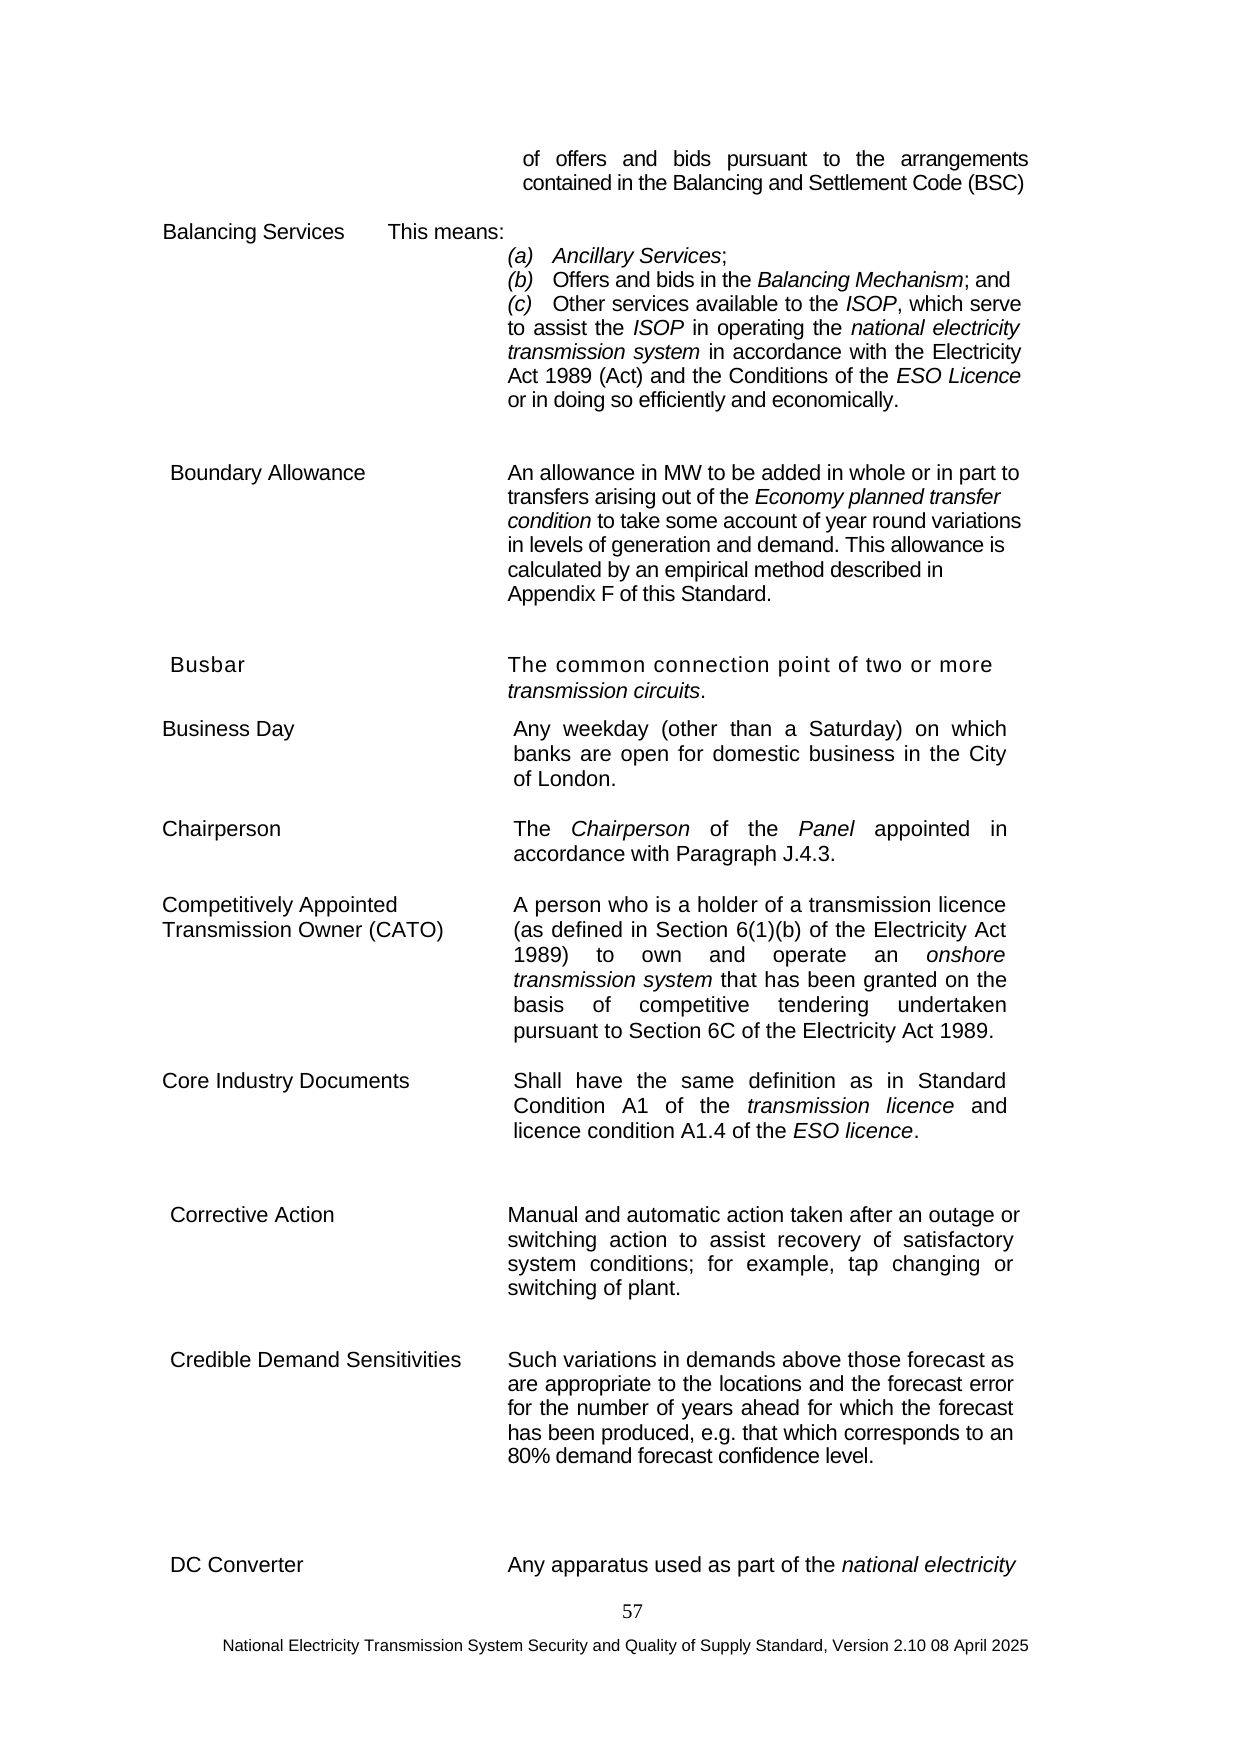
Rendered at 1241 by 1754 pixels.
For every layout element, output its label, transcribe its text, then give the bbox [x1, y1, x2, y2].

table_cell A person who is a holder of a transmission licence (as defined in Section 6(1)(b) of the Electricity Act 1989) to own and operate an onshore transmission system that has been granted on the basis of competitive tendering undertaken pursuant to Section 6C of the Electricity Act 1989. [502, 879, 1019, 1055]
text Busbar The common connection point of two or more [170, 653, 1029, 678]
text Balancing Services This means: [162, 219, 1029, 244]
list Ancillary Services; [507, 244, 1029, 269]
table_cell Core Industry Documents [148, 1055, 502, 1156]
text Corrective Action Manual and automatic action taken after an outage or [170, 1203, 1029, 1228]
table_cell Chairperson [148, 804, 502, 879]
text are appropriate to the locations and the forecast error for the number of years ahead for which the forecast has been produced, e.g. that which corresponds to an 80% demand forecast confidence level. [507, 1373, 1014, 1469]
text transmission circuits. [507, 678, 1029, 703]
table_cell The Chairperson of the Panel appointed in accordance with Paragraph J.4.3. [502, 804, 1019, 879]
text transfers arising out of the Economy planned transfer condition to take some account of year round variations in levels of generation and demand. This allowance is calculated by an empirical method described in Appendix F of this Standard. [507, 485, 1022, 606]
table_cell Competitively Appointed Transmission Owner (CATO) [148, 879, 502, 1055]
text DC Converter Any apparatus used as part of the national electricity [170, 1553, 1029, 1577]
table_header Business Day [148, 703, 502, 803]
text of offers and bids pursuant to the arrangements contained in the Balancing and Settlement Code (BSC) [522, 148, 1029, 195]
text Boundary Allowance An allowance in MW to be added in whole or in part to [170, 462, 1029, 485]
text Credible Demand Sensitivities Such variations in demands above those forecast as [170, 1348, 1029, 1373]
list Offers and bids in the Balancing Mechanism; and [507, 269, 1029, 292]
list Other services available to the ISOP, which serve to assist the ISOP in operating the national electricity transmission system in accordance with the Electricity Act 1989 (Act) and the Conditions of the ESO Licence or in doing so efficiently and economically. [507, 292, 1022, 413]
text switching action to assist recovery of satisfactory system conditions; for example, tap changing or switching of plant. [507, 1228, 1014, 1301]
table_cell Shall have the same definition as in Standard Condition A1 of the transmission licence and licence condition A1.4 of the ESO licence. [502, 1055, 1019, 1156]
table_header Any weekday (other than a Saturday) on which banks are open for domestic business in the City of London. [502, 703, 1019, 803]
